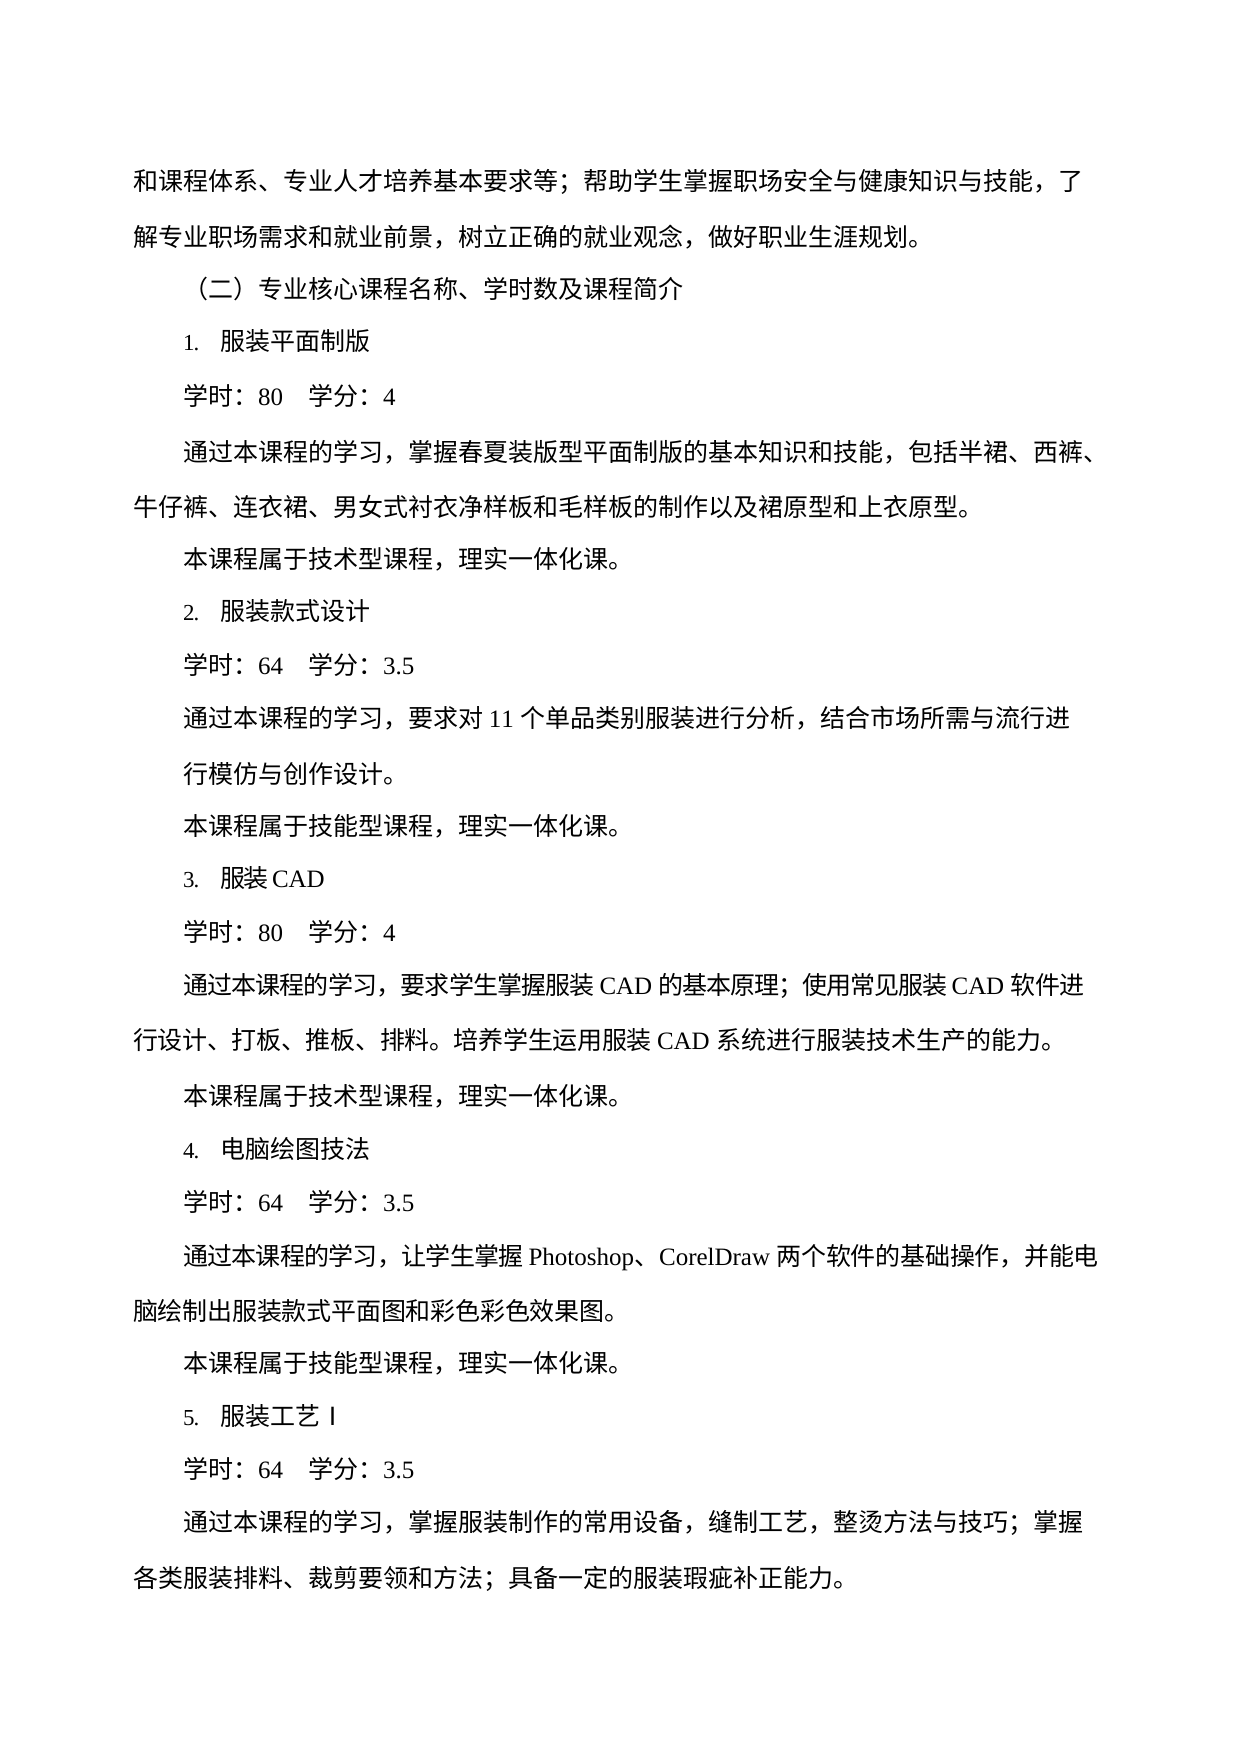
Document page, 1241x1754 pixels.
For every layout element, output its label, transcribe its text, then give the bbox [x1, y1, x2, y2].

text 学时：64 学分：3.5 [183, 645, 1132, 682]
text 本课程属于技术型课程，理实一体化课。 [183, 543, 1132, 575]
text 通过本课程的学习，让学生掌握 Photoshop、CorelDraw 两个软件的基础操作，并能电脑绘制出服装款式平面图和彩色彩色效果图。 [133, 1236, 1107, 1328]
text 通过本课程的学习，要求学生掌握服装 CAD 的基本原理；使用常见服装 CAD 软件进行设计、打板、推板、排料。培养学生运用服装 CAD 系统进行服装技术生产的能力。 [133, 966, 1107, 1057]
text 通过本课程的学习，要求对 11 个单品类别服装进行分析，结合市场所需与流行进行模仿与创作设计。 [183, 699, 1077, 790]
text 本课程属于技能型课程，理实一体化课。 [183, 1347, 1132, 1379]
text 通过本课程的学习，掌握服装制作的常用设备，缝制工艺，整烫方法与技巧；掌握各类服装排料、裁剪要领和方法；具备一定的服装瑕疵补正能力。 [133, 1503, 1108, 1594]
text 学时：64 学分：3.5 [183, 1183, 1132, 1219]
list 服装 CAD [183, 858, 1132, 895]
list 电脑绘图技法 [183, 1129, 1132, 1166]
text （二）专业核心课程名称、学时数及课程简介 [183, 273, 1132, 304]
text 通过本课程的学习，掌握春夏装版型平面制版的基本知识和技能，包括半裙、西裤、牛仔裤、连衣裙、男女式衬衣净样板和毛样板的制作以及裙原型和上衣原型。 [133, 432, 1119, 524]
list 服装款式设计 [183, 592, 1132, 628]
text 本课程属于技术型课程，理实一体化课。 [183, 1076, 1132, 1112]
text 学时：80 学分：4 [183, 912, 1132, 948]
text 学时：64 学分：3.5 [183, 1449, 1132, 1486]
text 和课程体系、专业人才培养基本要求等；帮助学生掌握职场安全与健康知识与技能，了解专业职场需求和就业前景，树立正确的就业观念，做好职业生涯规划。 [133, 162, 1107, 253]
list 服装平面制版 学时：80 学分：4 [183, 322, 396, 413]
text 本课程属于技能型课程，理实一体化课。 [183, 809, 1132, 841]
list 服装工艺Ⅰ [183, 1396, 1132, 1432]
